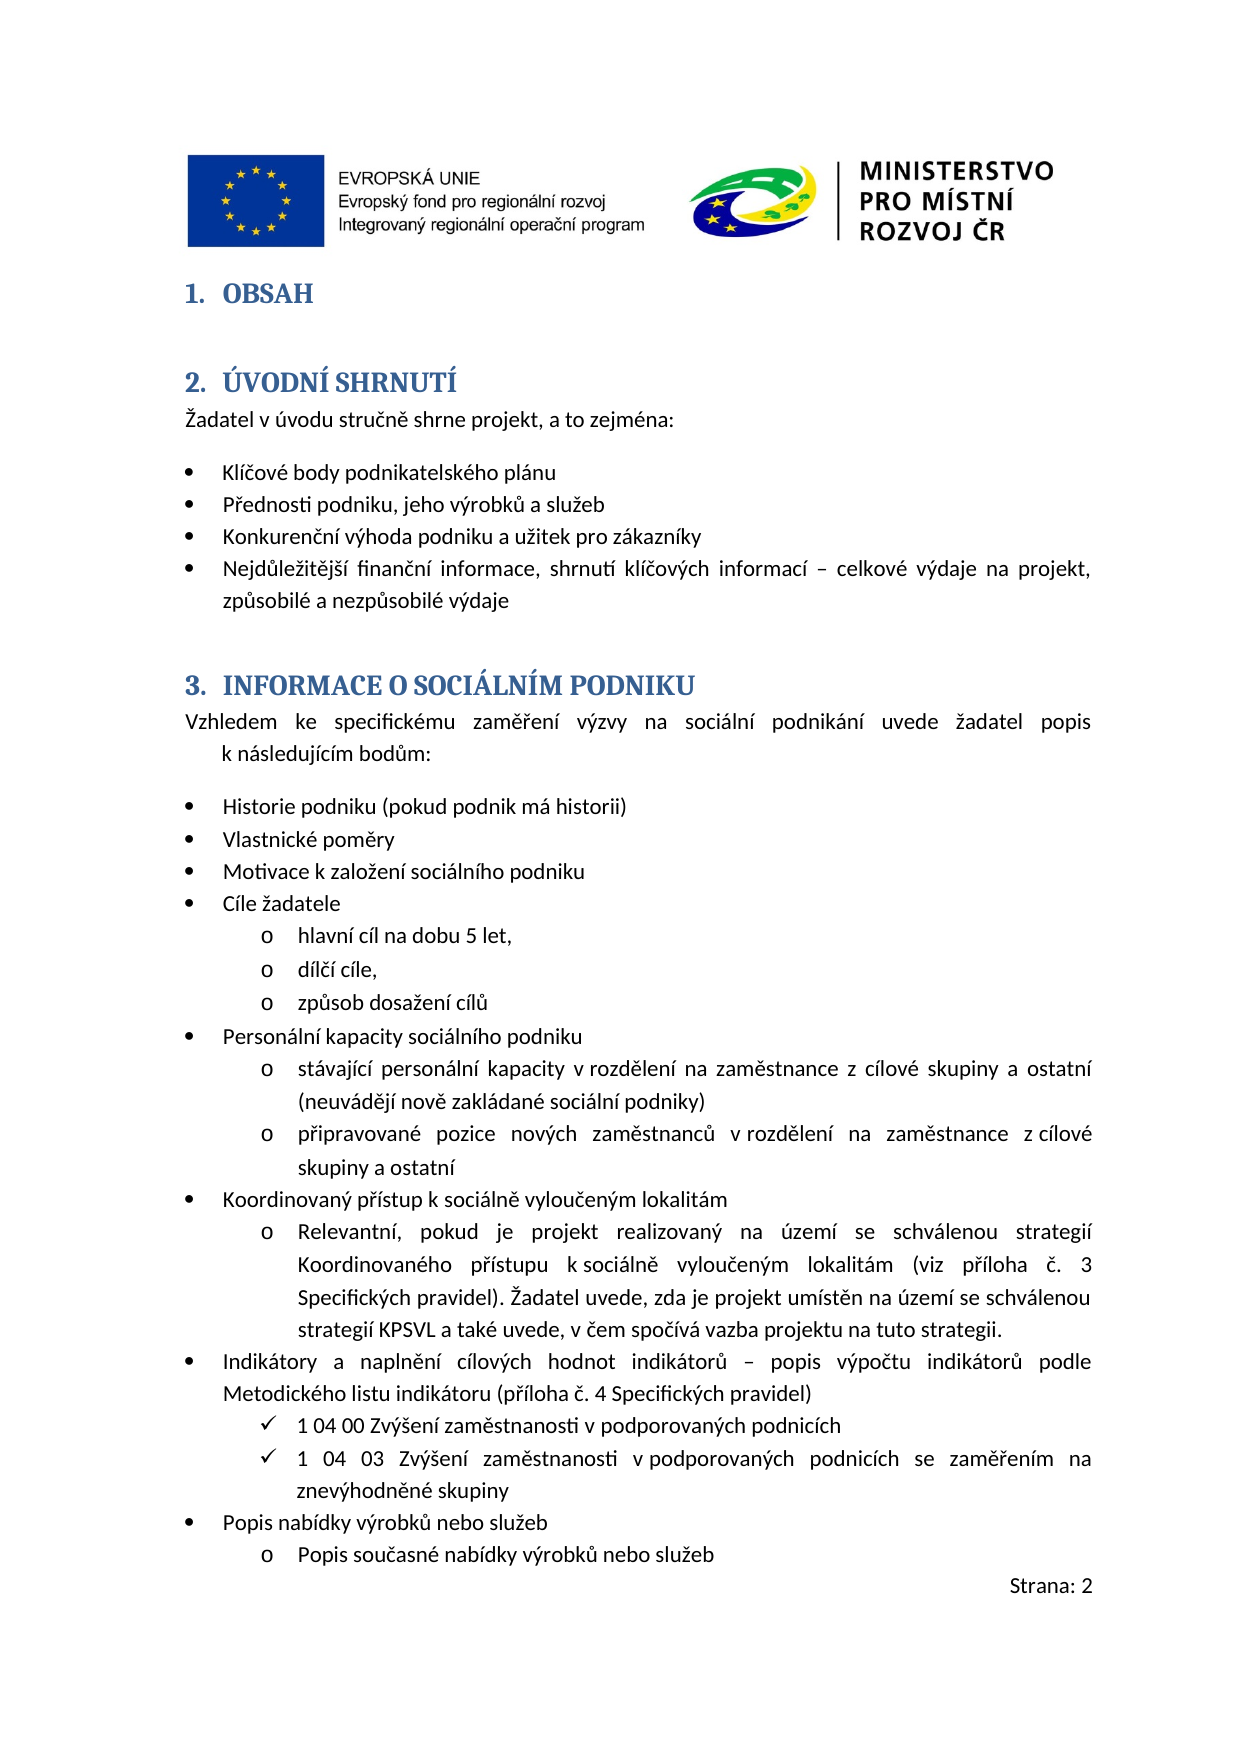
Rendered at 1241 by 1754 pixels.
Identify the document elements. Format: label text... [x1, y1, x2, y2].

list Indikátory a naplnění cílových hodnot indikátorů – popis výpočtu indikátorů podle Metodického listu indikátoru (příloha č. 4 Specifických pravidel) [185, 1347, 1093, 1407]
list 1 04 03 Zvýšení zaměstnanosti v podporovaných podnicích se zaměřením na znevýhodněné skupiny [259, 1444, 1093, 1504]
text Žadatel v úvodu stručně shrne projekt, a to zejména: [185, 405, 1093, 433]
list Popis nabídky výrobků nebo služeb [185, 1508, 1093, 1536]
list Motivace k založení sociálního podniku [185, 857, 1093, 885]
list Konkurenční výhoda podniku a užitek pro zákazníky [185, 522, 1093, 550]
list Cíle žadatele [185, 889, 1093, 917]
list Personální kapacity sociálního podniku [185, 1022, 1093, 1050]
list 1 04 00 Zvýšení zaměstnanosti v podporovaných podnicích [259, 1412, 1075, 1439]
list Koordinovaný přístup k sociálně vyloučeným lokalitám [185, 1185, 1093, 1213]
list Nejdůležitější finanční informace, shrnutí klíčových informací – celkové výdaje na projekt, způsobilé a nezpůsobilé výdaje [185, 554, 1093, 614]
subtitle Obsah [185, 278, 1093, 311]
subtitle Informace o sociálním podniku [185, 669, 1093, 702]
list Klíčové body podnikatelského plánu [185, 458, 1093, 486]
list Přednosti podniku, jeho výrobků a služeb [185, 490, 1093, 518]
text Vzhledem ke specifickému zaměření výzvy na sociální podnikání uvede žadatel popis k následujícím bodům: [185, 707, 1093, 767]
list připravované pozice nových zaměstnanců v rozdělení na zaměstnance z cílové skupiny a ostatní [260, 1119, 1093, 1181]
list Historie podniku (pokud podnik má historii) [185, 792, 1093, 821]
picture [157, 123, 1083, 277]
list Relevantní, pokud je projekt realizovaný na území se schválenou strategií Koordinovaného přístupu k sociálně vyloučeným lokalitám (viz příloha č. 3 Specifických pravidel). Žadatel uvede, zda je projekt umístěn na území se schválenou strategií KPSVL a také uvede, v čem spočívá vazba projektu na tuto strategii. [260, 1217, 1093, 1343]
subtitle ÚVODNÍ Shrnutí [185, 366, 1093, 400]
list způsob dosažení cílů [260, 988, 1093, 1017]
list Popis současné nabídky výrobků nebo služeb [260, 1540, 1093, 1569]
list Vlastnické poměry [185, 825, 1093, 853]
list hlavní cíl na dobu 5 let, [260, 921, 1093, 950]
list stávající personální kapacity v rozdělení na zaměstnance z cílové skupiny a ostatní (neuvádějí nově zakládané sociální podniky) [260, 1054, 1093, 1115]
list dílčí cíle, [260, 955, 1093, 984]
